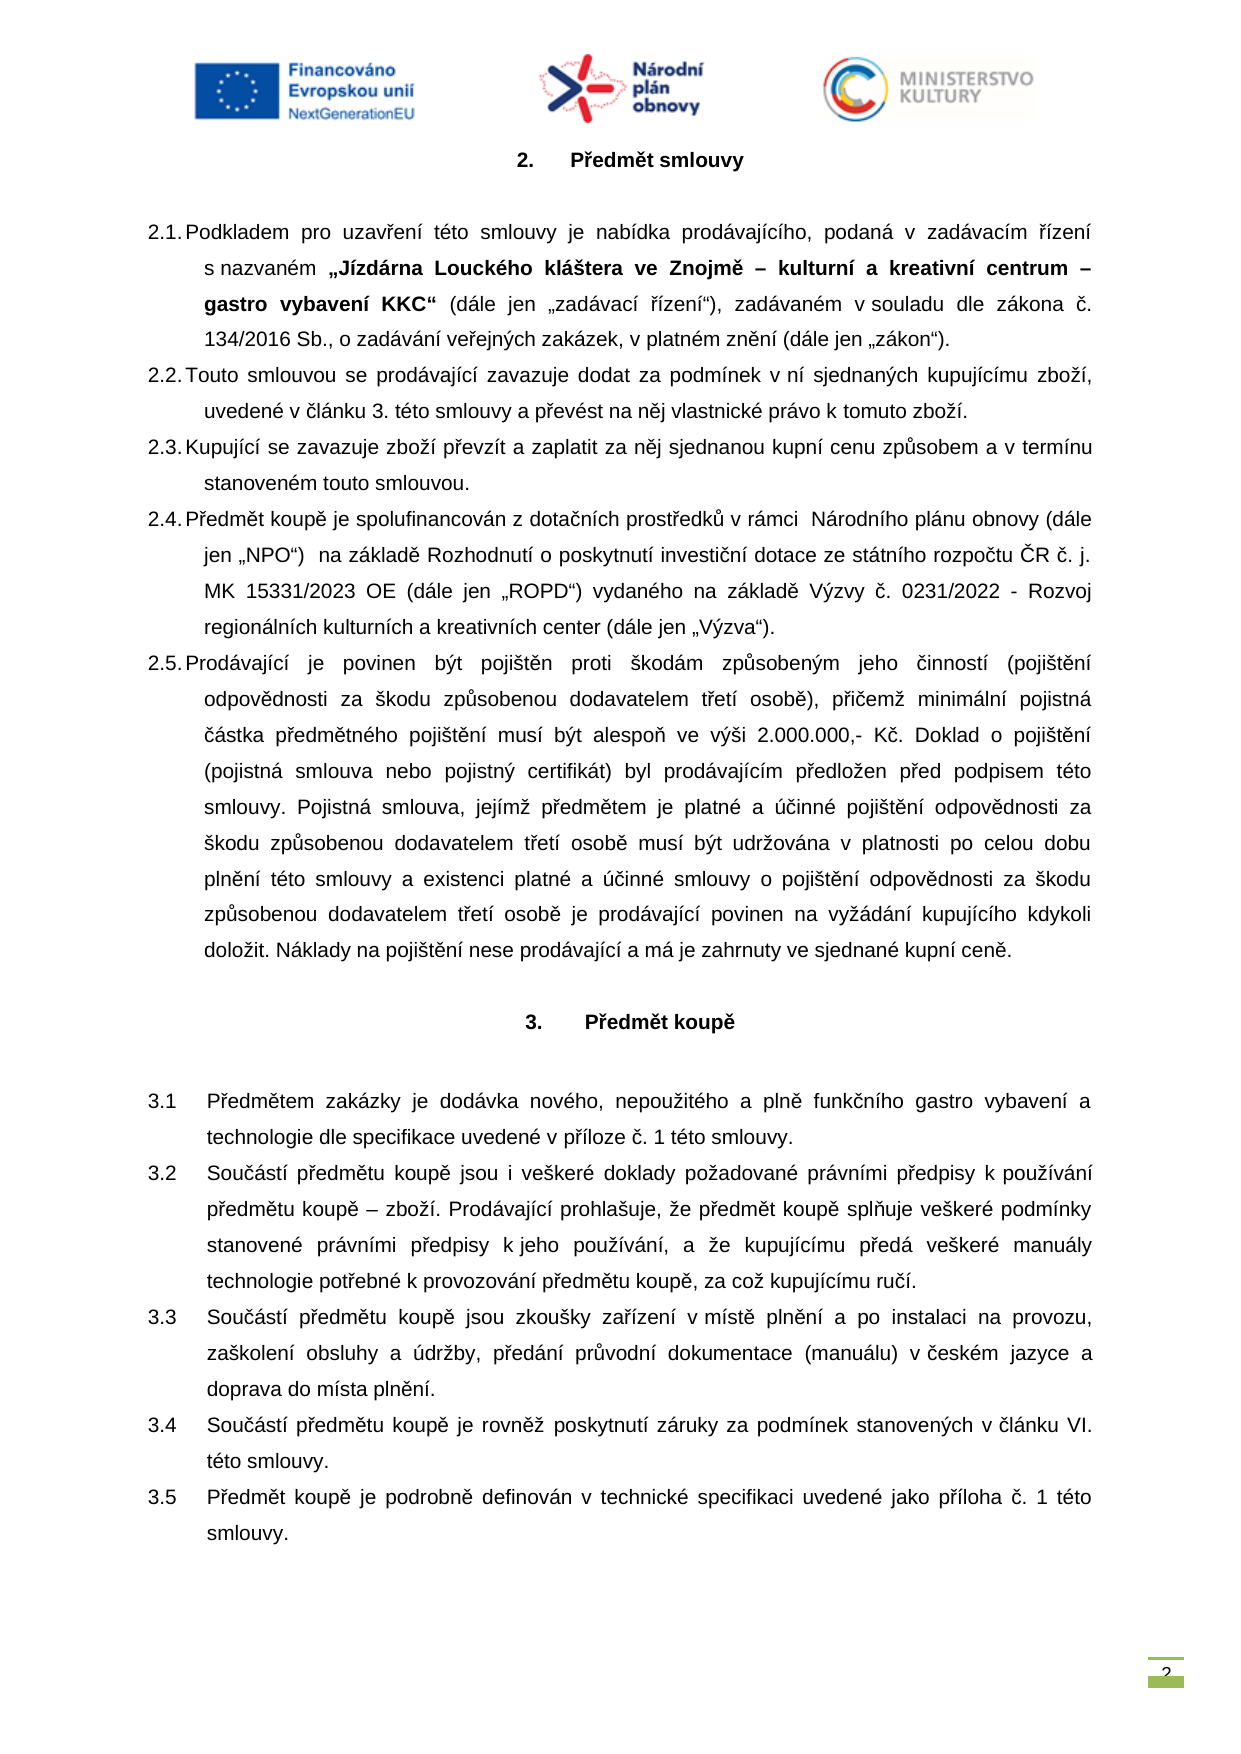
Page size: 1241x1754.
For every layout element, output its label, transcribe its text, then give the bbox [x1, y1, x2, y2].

list Předmětem zakázky je dodávka nového, nepoužitého a plně funkčního gastro vybavení a technologie dle specifikace uvedené v příloze č. 1 této smlouvy. [148, 1089, 1093, 1149]
list Součástí předmětu koupě jsou i veškeré doklady požadované právními předpisy k používání předmětu koupě – zboží. Prodávající prohlašuje, že předmět koupě splňuje veškeré podmínky stanovené právními předpisy k jeho používání, a že kupujícímu předá veškeré manuály technologie potřebné k provozování předmětu koupě, za což kupujícímu ručí. [148, 1161, 1093, 1293]
picture [147, 31, 1093, 148]
list Předmět koupě je podrobně definován v technické specifikaci uvedené jako příloha č. 1 této smlouvy. [148, 1484, 1093, 1544]
list Touto smlouvou se prodávající zavazuje dodat za podmínek v ní sjednaných kupujícímu zboží, uvedené v článku 3. této smlouvy a převést na něj vlastnické právo k tomuto zboží. [148, 363, 1093, 423]
list Předmět koupě je spolufinancován z dotačních prostředků v rámci Národního plánu obnovy (dále jen „NPO“) na základě Rozhodnutí o poskytnutí investiční dotace ze státního rozpočtu ČR č. j. MK 15331/2023 OE (dále jen „ROPD“) vydaného na základě Výzvy č. 0231/2022 - Rozvoj regionálních kulturních a kreativních center (dále jen „Výzva“). [148, 507, 1093, 639]
list Předmět smlouvy [183, 148, 1093, 172]
list Kupující se zavazuje zboží převzít a zaplatit za něj sjednanou kupní cenu způsobem a v termínu stanoveném touto smlouvou. [148, 435, 1093, 495]
list Prodávající je povinen být pojištěn proti škodám způsobeným jeho činností (pojištění odpovědnosti za škodu způsobenou dodavatelem třetí osobě), přičemž minimální pojistná částka předmětného pojištění musí být alespoň ve výši 2.000.000,- Kč. Doklad o pojištění (pojistná smlouva nebo pojistný certifikát) byl prodávajícím předložen před podpisem této smlouvy. Pojistná smlouva, jejímž předmětem je platné a účinné pojištění odpovědnosti za škodu způsobenou dodavatelem třetí osobě musí být udržována v platnosti po celou dobu plnění této smlouvy a existenci platné a účinné smlouvy o pojištění odpovědnosti za škodu způsobenou dodavatelem třetí osobě je prodávající povinen na vyžádání kupujícího kdykoli doložit. Náklady na pojištění nese prodávající a má je zahrnuty ve sjednané kupní ceně. [148, 651, 1093, 962]
list Součástí předmětu koupě jsou zkoušky zařízení v místě plnění a po instalaci na provozu, zaškolení obsluhy a údržby, předání průvodní dokumentace (manuálu) v českém jazyce a doprava do místa plnění. [148, 1305, 1093, 1401]
list Předmět koupě [183, 1010, 1093, 1034]
list Podkladem pro uzavření této smlouvy je nabídka prodávajícího, podaná v zadávacím řízení s nazvaném „Jízdárna Louckého kláštera ve Znojmě – kulturní a kreativní centrum – gastro vybavení KKC“ (dále jen „zadávací řízení“), zadávaném v souladu dle zákona č. 134/2016 Sb., o zadávání veřejných zakázek, v platném znění (dále jen „zákon“). [148, 219, 1093, 351]
list Součástí předmětu koupě je rovněž poskytnutí záruky za podmínek stanovených v článku VI. této smlouvy. [148, 1413, 1093, 1472]
